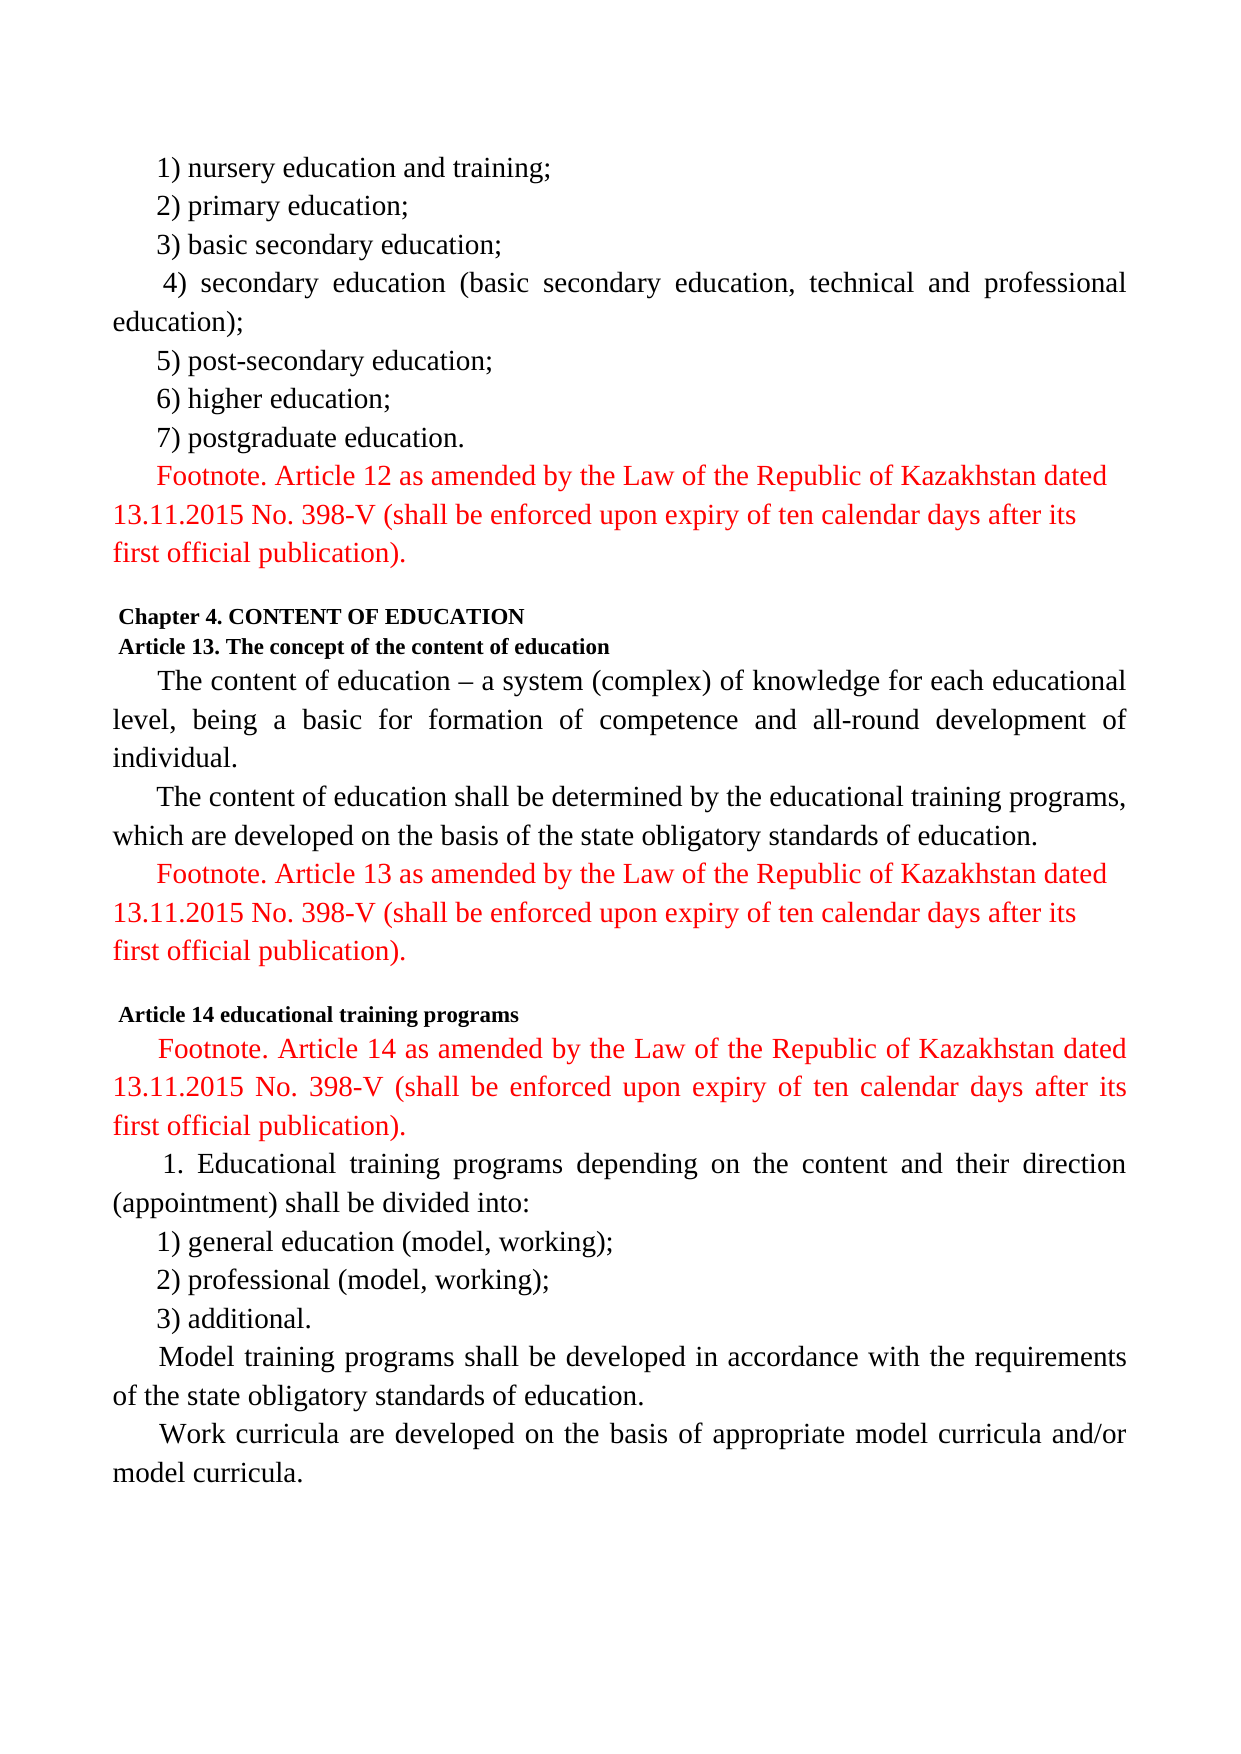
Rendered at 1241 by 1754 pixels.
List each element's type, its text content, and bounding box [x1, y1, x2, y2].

text The content of education – a system (complex) of knowledge for each educational level, being a basic for formation of competence and all-round development of individual. [112, 663, 1128, 774]
text 2) professional (model, working); [112, 1262, 1128, 1296]
text 3) additional. [112, 1301, 1128, 1334]
text Chapter 4. CONTENT OF EDUCATION [112, 603, 1128, 629]
text Article 14 educational training programs [112, 1001, 1128, 1027]
text Footnote. Article 13 as amended by the Law of the Republic of Kazakhstan dated 13.11.2015 No. 398-V (shall be enforced upon expiry of ten calendar days after its first official publication). [112, 856, 1128, 997]
text Footnote. Article 12 as amended by the Law of the Republic of Kazakhstan dated 13.11.2015 No. 398-V (shall be enforced upon expiry of ten calendar days after its first official publication). [112, 458, 1128, 599]
text 7) postgraduate education. [112, 420, 1128, 453]
text The content of education shall be determined by the educational training programs, which are developed on the basis of the state obligatory standards of education. [112, 779, 1128, 851]
text 1) nursery education and training; [112, 150, 1128, 183]
text 6) higher education; [112, 381, 1128, 415]
text 1. Educational training programs depending on the content and their direction (appointment) shall be divided into: [112, 1147, 1128, 1219]
text 5) post-secondary education; [112, 343, 1128, 376]
text Article 13. The concept of the content of education [112, 633, 1128, 659]
text Work curricula are developed on the basis of appropriate model curricula and/or model curricula. [112, 1416, 1128, 1488]
text 3) basic secondary education; [112, 227, 1128, 261]
text Model training programs shall be developed in accordance with the requirements of the state obligatory standards of education. [112, 1339, 1128, 1411]
text 2) primary education; [112, 188, 1128, 222]
text 4) secondary education (basic secondary education, technical and professional education); [112, 266, 1128, 338]
text Footnote. Article 14 as amended by the Law of the Republic of Kazakhstan dated 13.11.2015 No. 398-V (shall be enforced upon expiry of ten calendar days after its first official publication). [112, 1031, 1128, 1142]
text 1) general education (model, working); [112, 1224, 1128, 1257]
